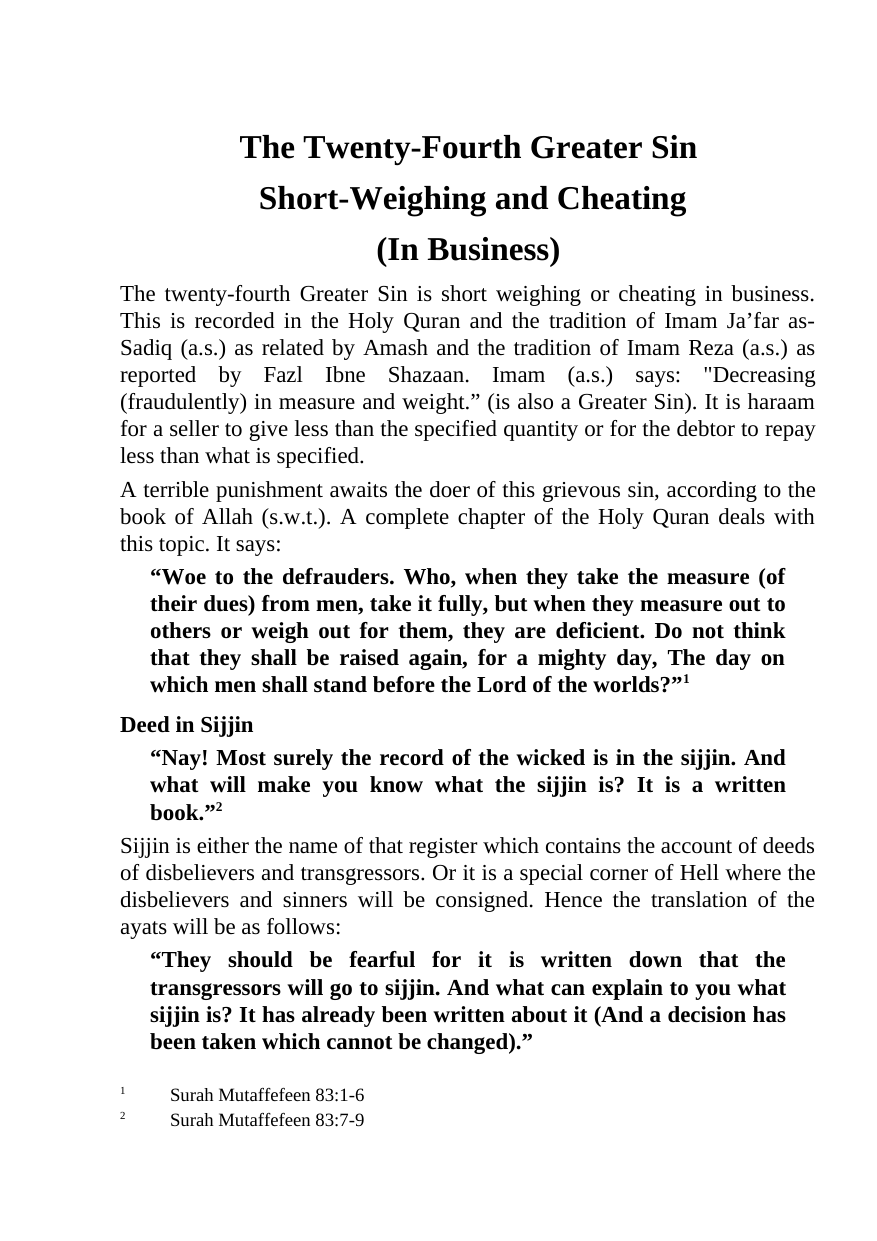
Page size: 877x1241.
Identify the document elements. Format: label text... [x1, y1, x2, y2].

subtitle Deed in Sijjin [120, 711, 817, 738]
text A terrible punishment awaits the doer of this grievous sin, according to the book of Allah (s.w.t.). A complete chapter of the Holy Quran deals with this topic. It says: [120, 475, 817, 557]
subtitle (In Business) [120, 229, 817, 267]
text “Woe to the defrauders. Who, when they take the measure (of their dues) from men, take it fully, but when they measure out to others or weigh out for them, they are deficient. Do not think that they shall be raised again, for a mighty day, The day on which men shall stand before the Lord of the worlds?” [150, 563, 787, 698]
subtitle The Twenty-Fourth Greater Sin [120, 127, 817, 165]
text The twenty-fourth Greater Sin is short weighing or cheating in business. This is recorded in the Holy Quran and the tradition of Imam Ja’far as-Sadiq (a.s.) as related by Amash and the tradition of Imam Reza (a.s.) as reported by Fazl Ibne Shazaan. Imam (a.s.) says: "Decreasing (fraudulently) in measure and weight.” (is also a Greater Sin). It is haraam for a seller to give less than the specified quantity or for the debtor to repay less than what is specified. [120, 279, 817, 469]
subtitle Short-Weighing and Cheating [120, 178, 817, 216]
text “They should be fearful for it is written down that the transgressors will go to sijjin. And what can explain to you what sijjin is? It has already been written about it (And a decision has been taken which cannot be changed).” [150, 946, 787, 1054]
text “Nay! Most surely the record of the wicked is in the sijjin. And what will make you know what the sijjin is? It is a written book.” [150, 744, 787, 825]
text Sijjin is either the name of that register which contains the account of deeds of disbelievers and transgressors. Or it is a special corner of Hell where the disbelievers and sinners will be consigned. Hence the translation of the ayats will be as follows: [120, 832, 817, 940]
